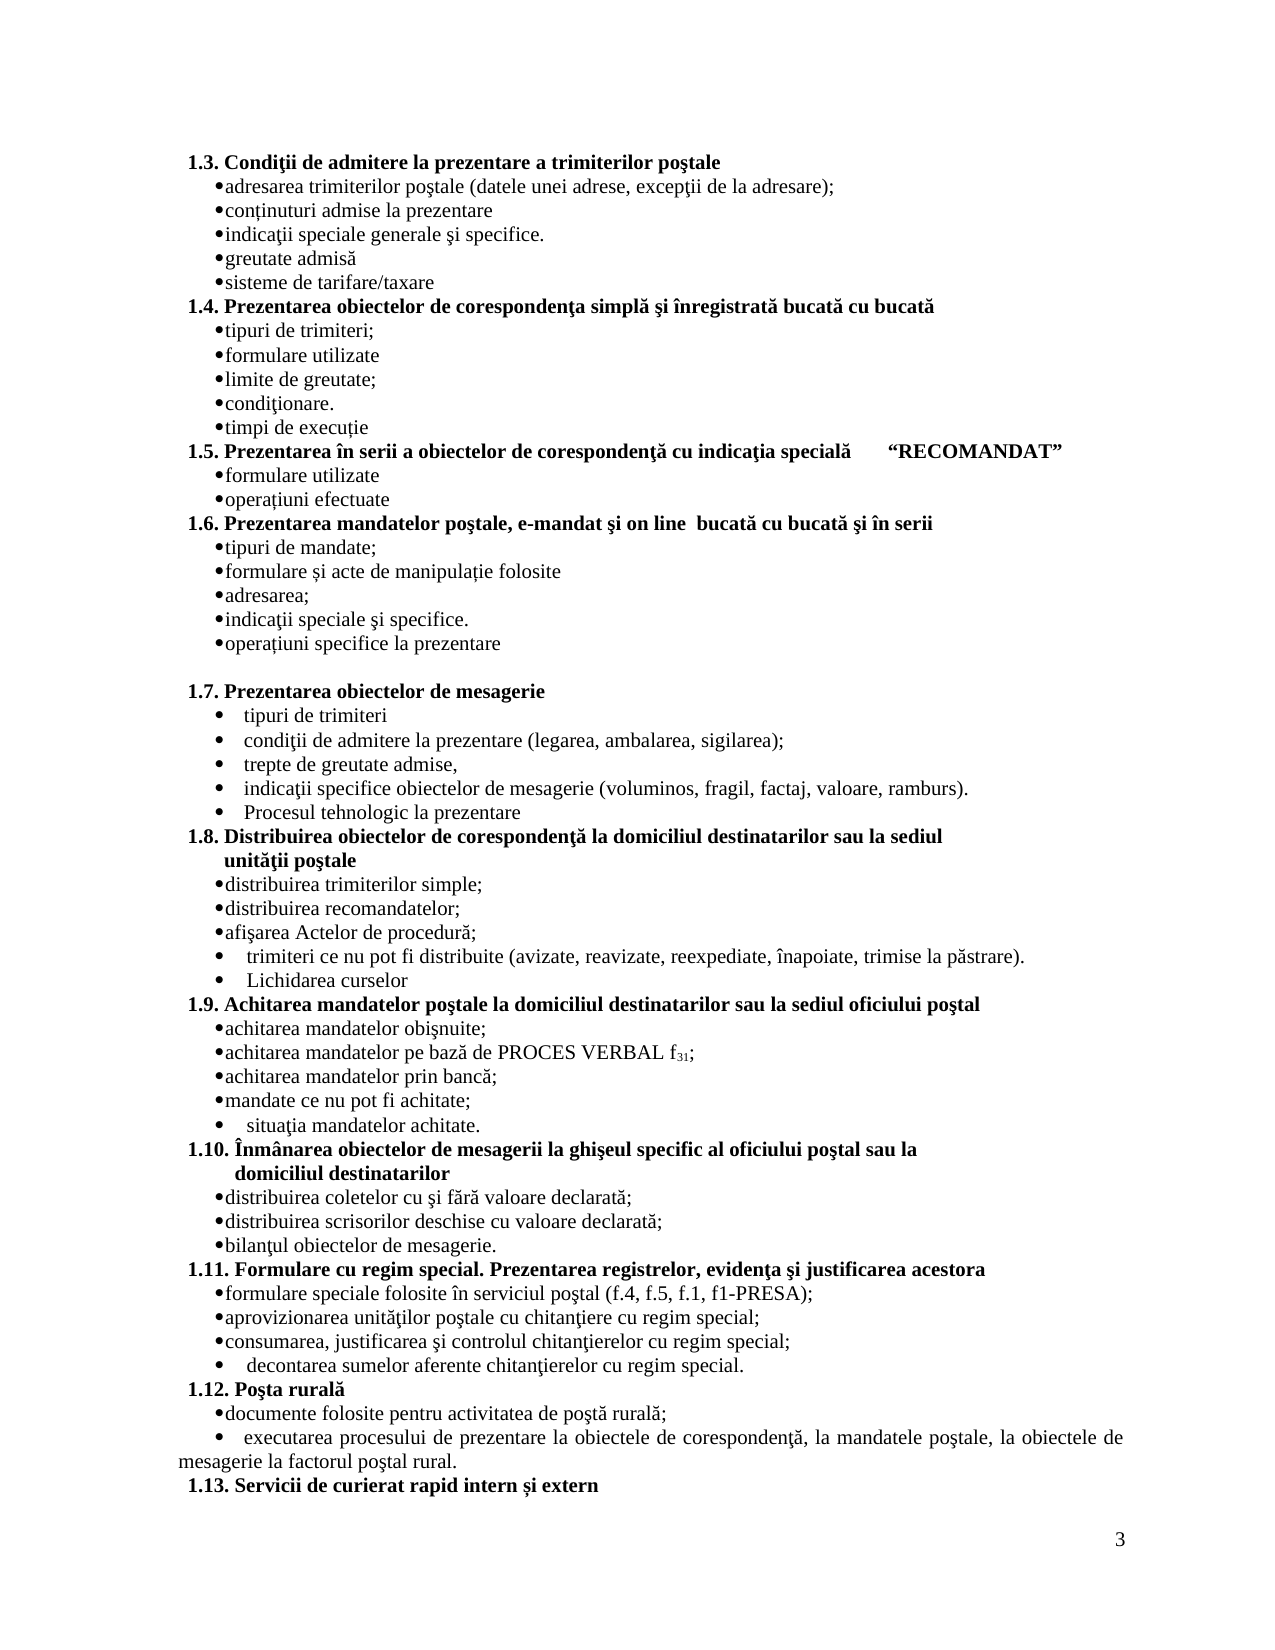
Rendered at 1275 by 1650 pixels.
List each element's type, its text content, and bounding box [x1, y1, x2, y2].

list mandate ce nu pot fi achitate; [178, 1088, 1125, 1112]
text 1.4. Prezentarea obiectelor de corespondenţa simplă şi înregistrată bucată cu bucată [150, 294, 1125, 318]
list limite de greutate; [178, 367, 1125, 391]
text 1.6. Prezentarea mandatelor poştale, e-mandat şi on line bucată cu bucată şi în serii [150, 511, 1125, 535]
text 1.5. Prezentarea în serii a obiectelor de corespondenţă cu indicaţia specială “RECOMANDAT” [150, 439, 1125, 463]
list afişarea Actelor de procedură; [178, 920, 1125, 944]
list distribuirea recomandatelor; [178, 896, 1125, 920]
text 1.8. Distribuirea obiectelor de corespondenţă la domiciliul destinatarilor sau la sediul [150, 824, 1125, 848]
list formulare utilizate [178, 342, 1125, 367]
list tipuri de mandate; [178, 535, 1125, 559]
list tipuri de trimiteri; [178, 318, 1125, 342]
list formulare și acte de manipulație folosite [178, 559, 1125, 583]
list bilanţul obiectelor de mesagerie. [178, 1233, 1125, 1257]
list indicaţii specifice obiectelor de mesagerie (voluminos, fragil, factaj, valoare, ramburs). [178, 776, 1125, 800]
list executarea procesului de prezentare la obiectele de corespondenţă, la mandatele poştale, la obiectele de mesagerie la factorul poştal rural. [178, 1425, 1125, 1473]
text 1.10. Înmânarea obiectelor de mesagerii la ghişeul specific al oficiului poştal sau la [150, 1137, 1125, 1161]
text 1.13. Servicii de curierat rapid intern și extern [150, 1473, 1125, 1497]
list condiţionare. [178, 391, 1125, 415]
list indicaţii speciale generale şi specifice. [178, 222, 1125, 246]
list tipuri de trimiteri [178, 703, 1125, 727]
text 1.11. Formulare cu regim special. Prezentarea registrelor, evidenţa şi justificarea acestora [150, 1257, 1125, 1281]
list trimiteri ce nu pot fi distribuite (avizate, reavizate, reexpediate, înapoiate, trimise la păstrare). [178, 944, 1125, 968]
text 1.12. Poşta rurală [150, 1377, 1125, 1401]
list indicaţii speciale şi specifice. [178, 607, 1125, 631]
list trepte de greutate admise, [178, 752, 1125, 776]
list timpi de execuție [178, 415, 1125, 439]
list achitarea mandatelor prin bancă; [178, 1064, 1125, 1088]
list sisteme de tarifare/taxare [178, 270, 1125, 294]
list distribuirea trimiterilor simple; [178, 872, 1125, 896]
list operațiuni efectuate [178, 487, 1125, 511]
list formulare utilizate [178, 463, 1125, 487]
text 1.9. Achitarea mandatelor poştale la domiciliul destinatarilor sau la sediul oficiului poştal [150, 992, 1125, 1016]
list Procesul tehnologic la prezentare [178, 800, 1125, 824]
list greutate admisă [178, 246, 1125, 270]
list Lichidarea curselor [178, 968, 1125, 992]
list distribuirea scrisorilor deschise cu valoare declarată; [178, 1209, 1125, 1233]
list documente folosite pentru activitatea de poştă rurală; [178, 1401, 1125, 1425]
list operațiuni specifice la prezentare [178, 631, 1125, 655]
list consumarea, justificarea şi controlul chitanţierelor cu regim special; [178, 1329, 1125, 1353]
list condiţii de admitere la prezentare (legarea, ambalarea, sigilarea); [178, 727, 1125, 752]
list adresarea; [178, 583, 1125, 607]
list decontarea sumelor aferente chitanţierelor cu regim special. [178, 1353, 1125, 1377]
list situaţia mandatelor achitate. [178, 1112, 1125, 1137]
text 1.3. Condiţii de admitere la prezentare a trimiterilor poştale [150, 150, 1125, 174]
list aprovizionarea unităţilor poştale cu chitanţiere cu regim special; [178, 1305, 1125, 1329]
list achitarea mandatelor pe bază de PROCES VERBAL f31; [178, 1040, 1125, 1064]
text domiciliul destinatarilor [150, 1161, 1125, 1185]
list conținuturi admise la prezentare [178, 198, 1125, 222]
text 1.7. Prezentarea obiectelor de mesagerie [150, 679, 1125, 703]
list adresarea trimiterilor poştale (datele unei adrese, excepţii de la adresare); [178, 174, 1125, 198]
text unităţii poştale [150, 848, 1125, 872]
list distribuirea coletelor cu şi fără valoare declarată; [178, 1185, 1125, 1209]
list achitarea mandatelor obişnuite; [178, 1016, 1125, 1040]
list formulare speciale folosite în serviciul poştal (f.4, f.5, f.1, f1-PRESA); [178, 1281, 1125, 1305]
